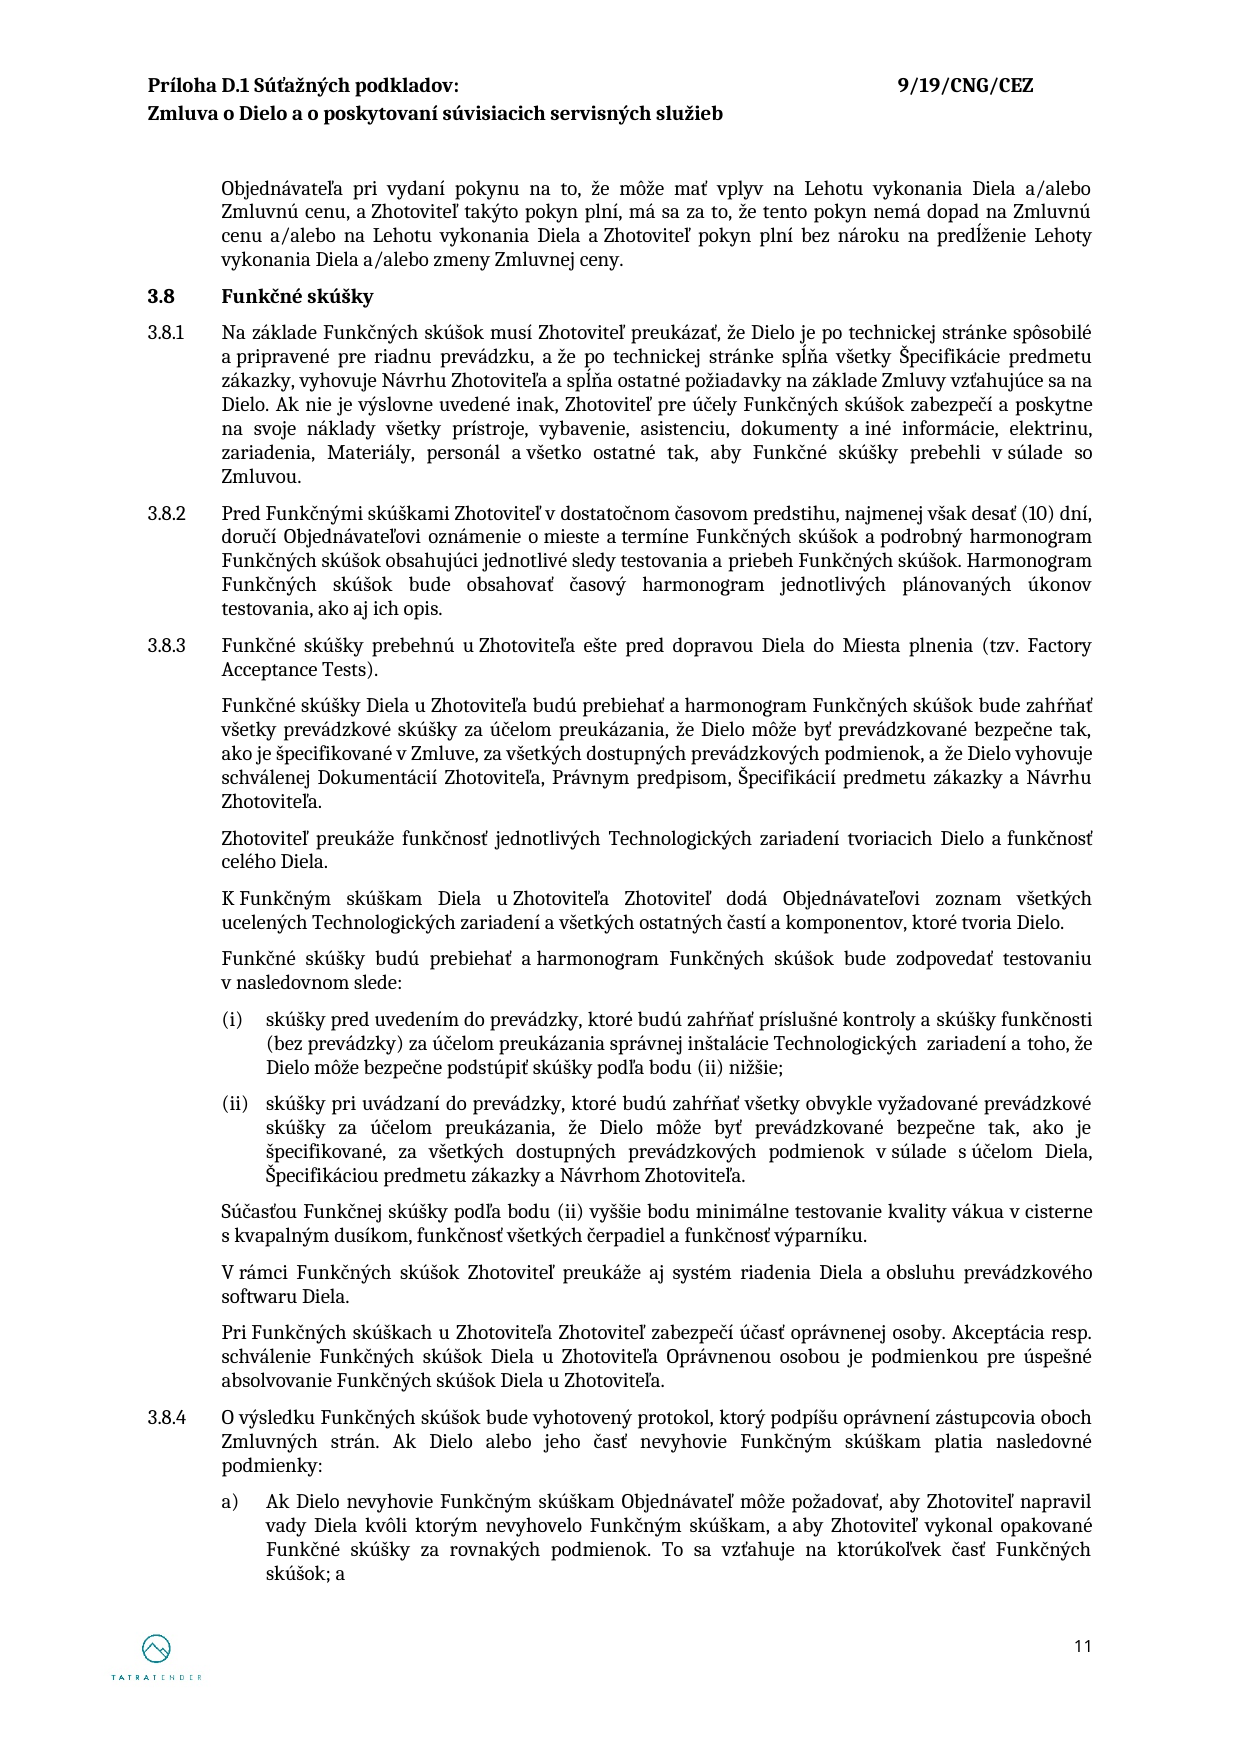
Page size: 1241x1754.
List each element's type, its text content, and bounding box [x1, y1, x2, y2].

text Súčasťou Funkčnej skúšky podľa bodu (ii) vyššie bodu minimálne testovanie kvality vákua v cisterne s kvapalným dusíkom, funkčnosť všetkých čerpadiel a funkčnosť výparníku. [221, 1200, 1093, 1248]
list Funkčné skúšky prebehnú u Zhotoviteľa ešte pred dopravou Diela do Miesta plnenia (tzv. Factory Acceptance Tests). [148, 633, 1093, 681]
list Funkčné skúšky [148, 284, 1093, 308]
text Funkčné skúšky Diela u Zhotoviteľa budú prebiehať a harmonogram Funkčných skúšok bude zahŕňať všetky prevádzkové skúšky za účelom preukázania, že Dielo môže byť prevádzkované bezpečne tak, ako je špecifikované v Zmluve, za všetkých dostupných prevádzkových podmienok, a že Dielo vyhovuje schválenej Dokumentácií Zhotoviteľa, Právnym predpisom, Špecifikácií predmetu zákazky a Návrhu Zhotoviteľa. [221, 694, 1093, 814]
list Ak Dielo nevyhovie Funkčným skúškam Objednávateľ môže požadovať, aby Zhotoviteľ napravil vady Diela kvôli ktorým nevyhovelo Funkčným skúškam, a aby Zhotoviteľ vykonal opakované Funkčné skúšky za rovnakých podmienok. To sa vzťahuje na ktorúkoľvek časť Funkčných skúšok; a [221, 1490, 1093, 1586]
text K Funkčným skúškam Diela u Zhotoviteľa Zhotoviteľ dodá Objednávateľovi zoznam všetkých ucelených Technologických zariadení a všetkých ostatných častí a komponentov, ktoré tvoria Dielo. [221, 887, 1093, 934]
list Pred Funkčnými skúškami Zhotoviteľ v dostatočnom časovom predstihu, najmenej však desať (10) dní, doručí Objednávateľovi oznámenie o mieste a termíne Funkčných skúšok a podrobný harmonogram Funkčných skúšok obsahujúci jednotlivé sledy testovania a priebeh Funkčných skúšok. Harmonogram Funkčných skúšok bude obsahovať časový harmonogram jednotlivých plánovaných úkonov testovania, ako aj ich opis. [148, 501, 1093, 621]
text Zhotoviteľ preukáže funkčnosť jednotlivých Technologických zariadení tvoriacich Dielo a funkčnosť celého Diela. [221, 826, 1093, 874]
list skúšky pri uvádzaní do prevádzky, ktoré budú zahŕňať všetky obvykle vyžadované prevádzkové skúšky za účelom preukázania, že Dielo môže byť prevádzkované bezpečne tak, ako je špecifikované, za všetkých dostupných prevádzkových podmienok v súlade s účelom Diela, Špecifikáciou predmetu zákazky a Návrhom Zhotoviteľa. [221, 1092, 1093, 1188]
list O výsledku Funkčných skúšok bude vyhotovený protokol, ktorý podpíšu oprávnení zástupcovia oboch Zmluvných strán. Ak Dielo alebo jeho časť nevyhovie Funkčným skúškam platia nasledovné podmienky: [148, 1405, 1093, 1477]
text Pri Funkčných skúškach u Zhotoviteľa Zhotoviteľ zabezpečí účasť oprávnenej osoby. Akceptácia resp. schválenie Funkčných skúšok Diela u Zhotoviteľa Oprávnenou osobou je podmienkou pre úspešné absolvovanie Funkčných skúšok Diela u Zhotoviteľa. [221, 1321, 1093, 1393]
list Na základe Funkčných skúšok musí Zhotoviteľ preukázať, že Dielo je po technickej stránke spôsobilé a pripravené pre riadnu prevádzku, a že po technickej stránke spĺňa všetky Špecifikácie predmetu zákazky, vyhovuje Návrhu Zhotoviteľa a spĺňa ostatné požiadavky na základe Zmluvy vzťahujúce sa na Dielo. Ak nie je výslovne uvedené inak, Zhotoviteľ pre účely Funkčných skúšok zabezpečí a poskytne na svoje náklady všetky prístroje, vybavenie, asistenciu, dokumenty a iné informácie, elektrinu, zariadenia, Materiály, personál a všetko ostatné tak, aby Funkčné skúšky prebehli v súlade so Zmluvou. [148, 321, 1093, 489]
text V rámci Funkčných skúšok Zhotoviteľ preukáže aj systém riadenia Diela a obsluhu prevádzkového softwaru Diela. [221, 1261, 1093, 1308]
picture [90, 1610, 222, 1704]
text Funkčné skúšky budú prebiehať a harmonogram Funkčných skúšok bude zodpovedať testovaniu v nasledovnom slede: [221, 947, 1093, 995]
list skúšky pred uvedením do prevádzky, ktoré budú zahŕňať príslušné kontroly a skúšky funkčnosti (bez prevádzky) za účelom preukázania správnej inštalácie Technologických zariadení a toho, že Dielo môže bezpečne podstúpiť skúšky podľa bodu (ii) nižšie; [221, 1007, 1093, 1079]
